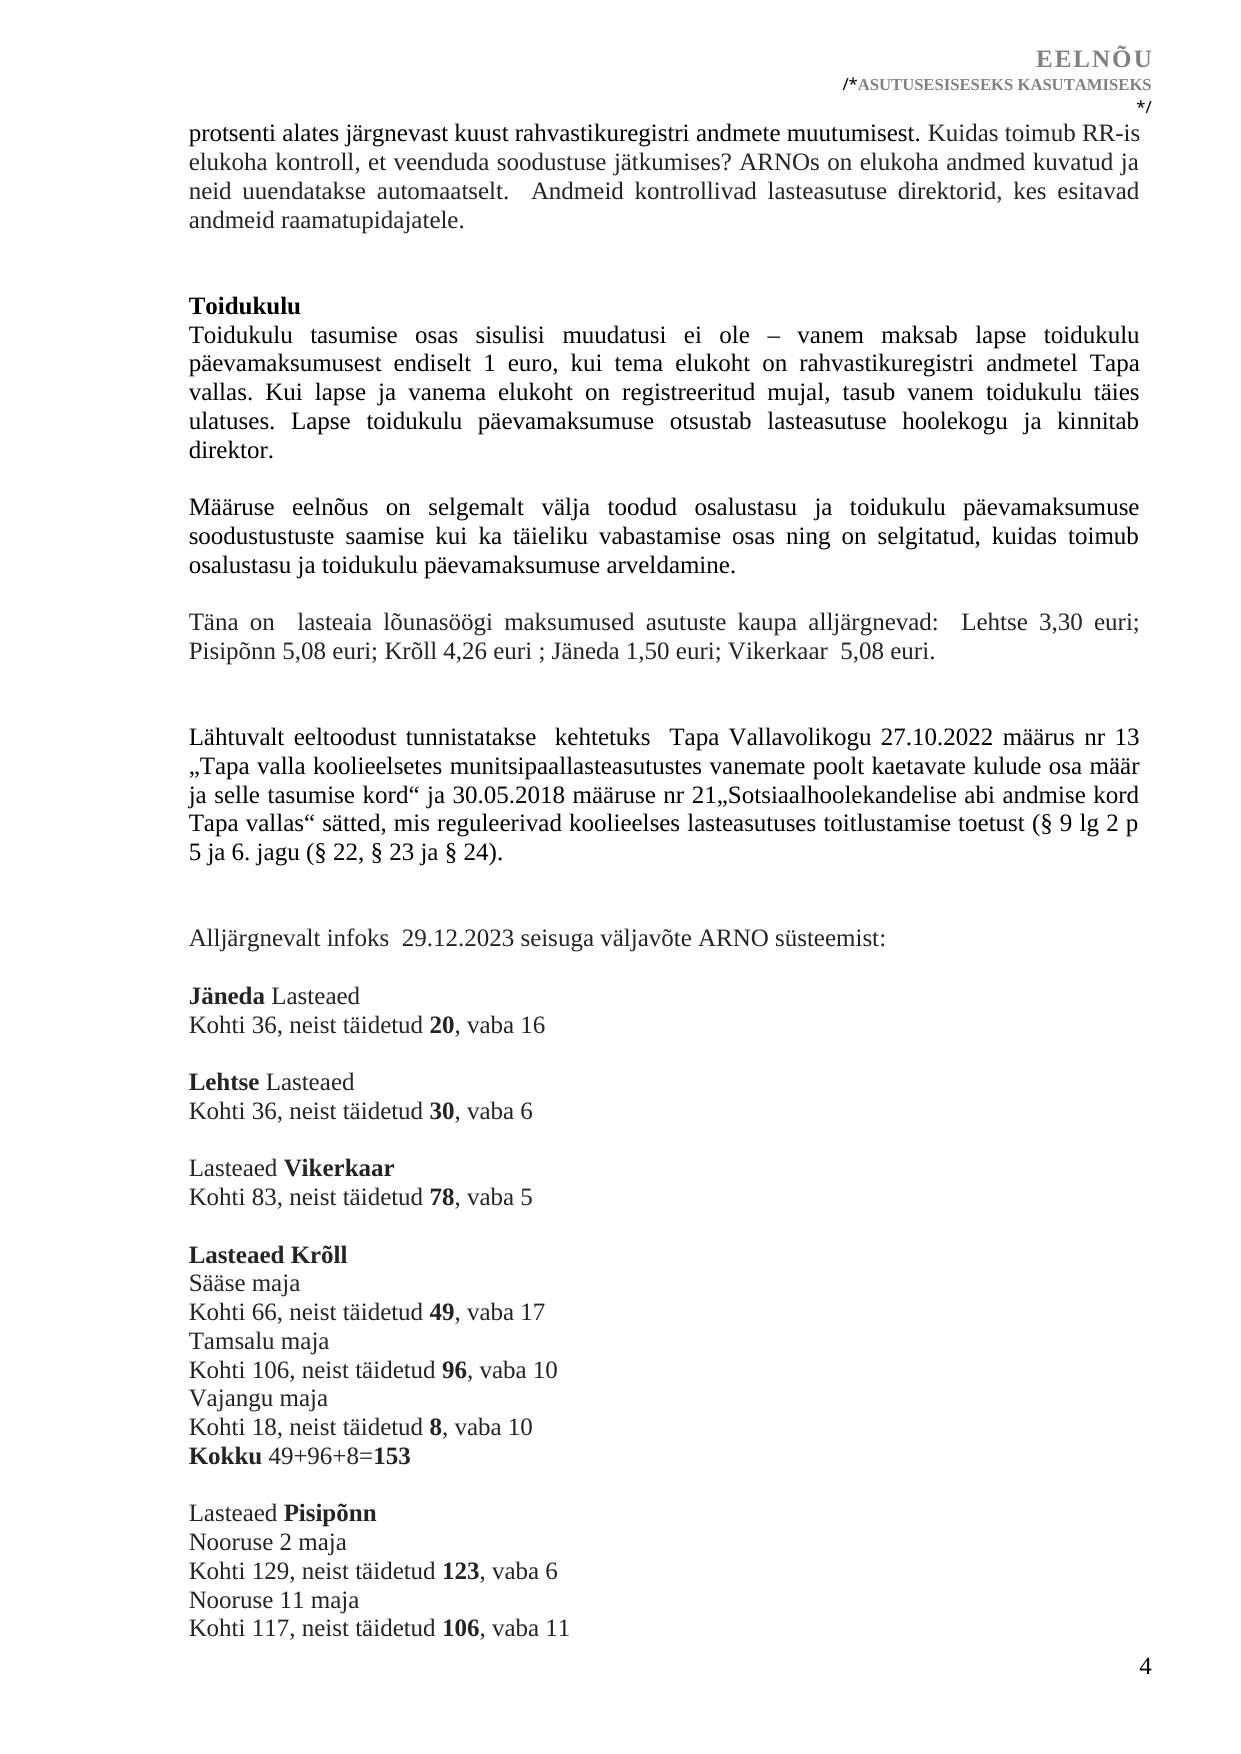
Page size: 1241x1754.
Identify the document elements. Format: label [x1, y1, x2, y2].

table_cell [177, 119, 1152, 1642]
